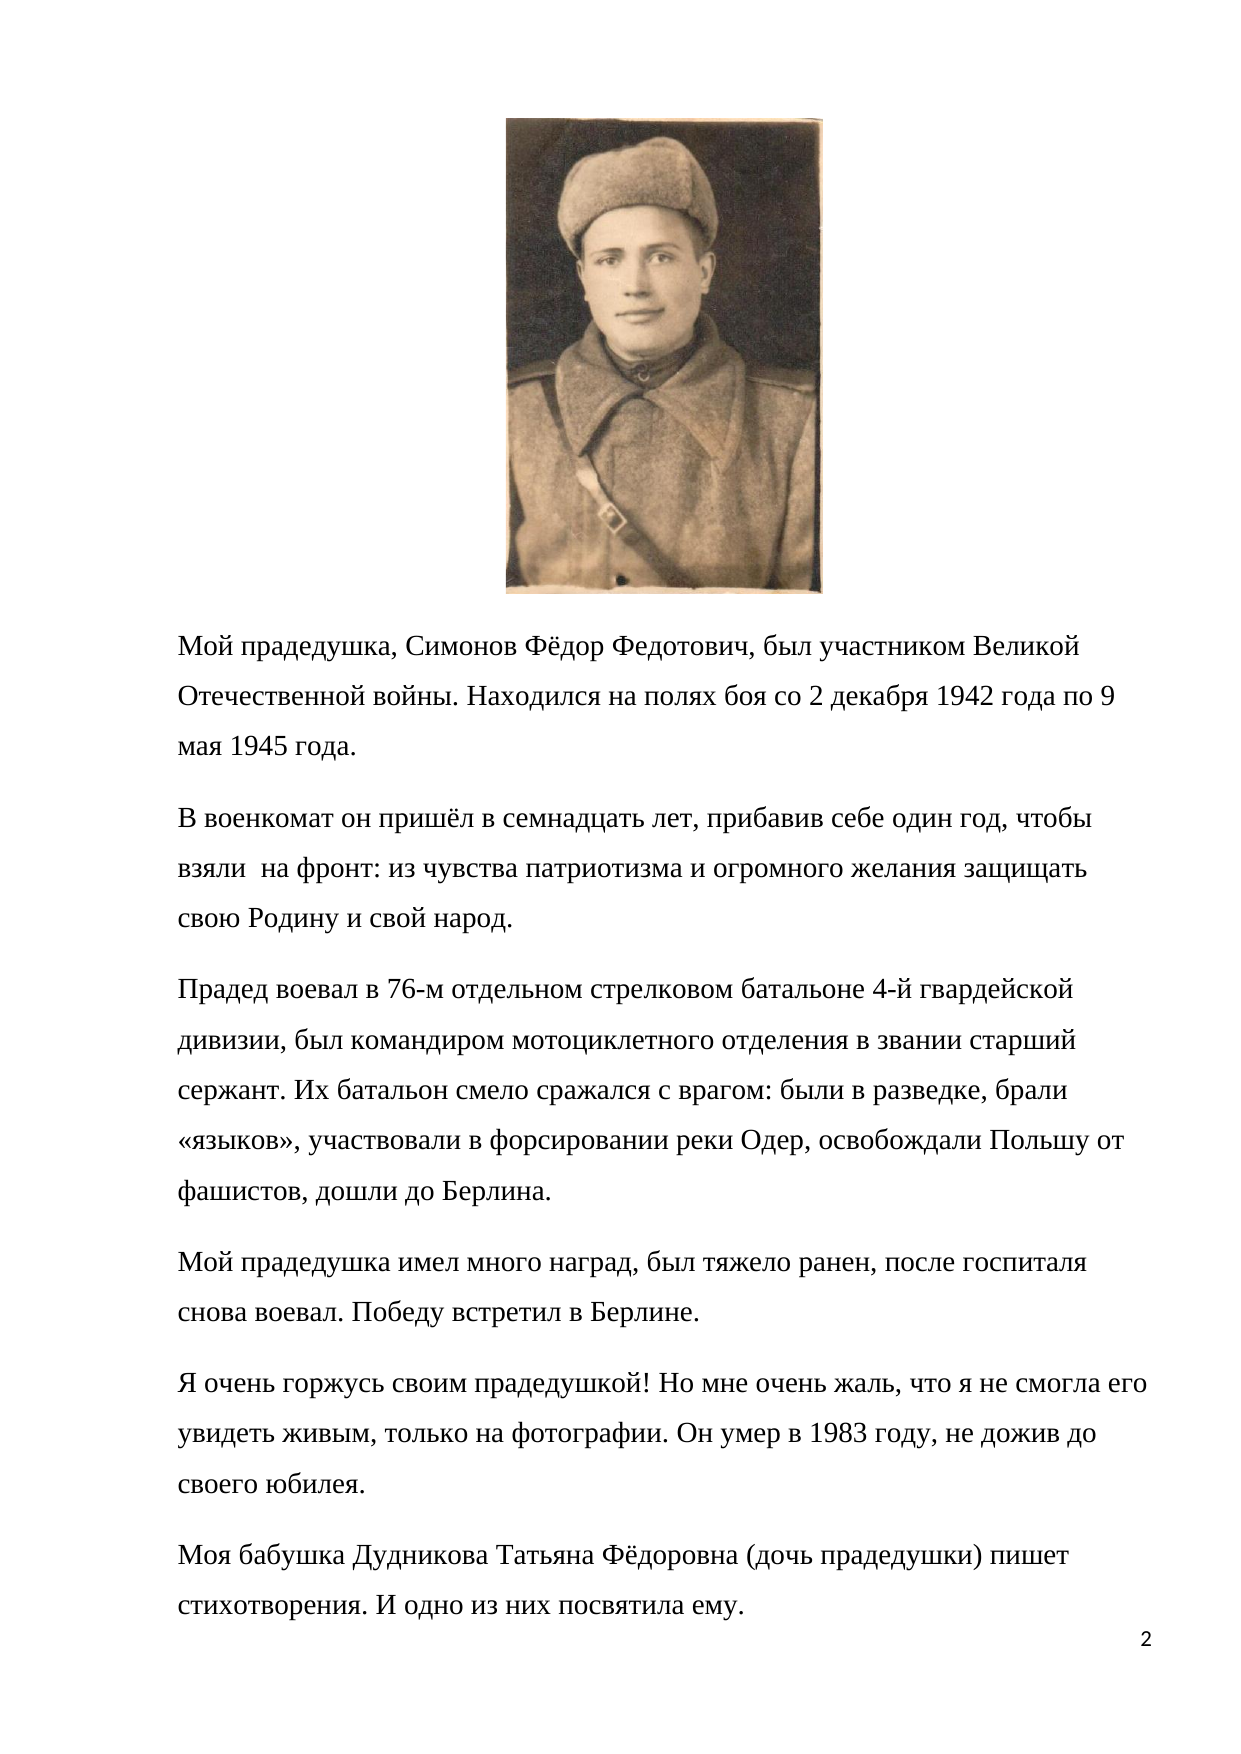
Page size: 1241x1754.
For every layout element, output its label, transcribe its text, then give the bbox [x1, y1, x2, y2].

text Я очень горжусь своим прадедушкой! Но мне очень жаль, что я не смогла его увидеть живым, только на фотографии. Он умер в 1983 году, не дожив до своего юбилея. [177, 1365, 1152, 1499]
text В военкомат он пришёл в семнадцать лет, прибавив себе один год, чтобы взяли на фронт: из чувства патриотизма и огромного желания защищать свою Родину и свой народ. [177, 800, 1152, 934]
picture [505, 118, 823, 594]
text Моя бабушка Дудникова Татьяна Фёдоровна (дочь прадедушки) пишет стихотворения. И одно из них посвятила ему. [177, 1537, 1152, 1621]
text Мой прадедушка имел много наград, был тяжело ранен, после госпиталя снова воевал. Победу встретил в Берлине. [177, 1244, 1152, 1328]
text Мой прадедушка, Симонов Фёдор Федотович, был участником Великой Отечественной войны. Находился на полях боя со 2 декабря 1942 года по 9 мая 1945 года. [177, 628, 1152, 762]
text Прадед воевал в 76-м отдельном стрелковом батальоне 4-й гвардейской дивизии, был командиром мотоциклетного отделения в звании старший сержант. Их батальон смело сражался с врагом: были в разведке, брали «языков», участвовали в форсировании реки Одер, освобождали Польшу от фашистов, дошли до Берлина. [177, 971, 1152, 1206]
